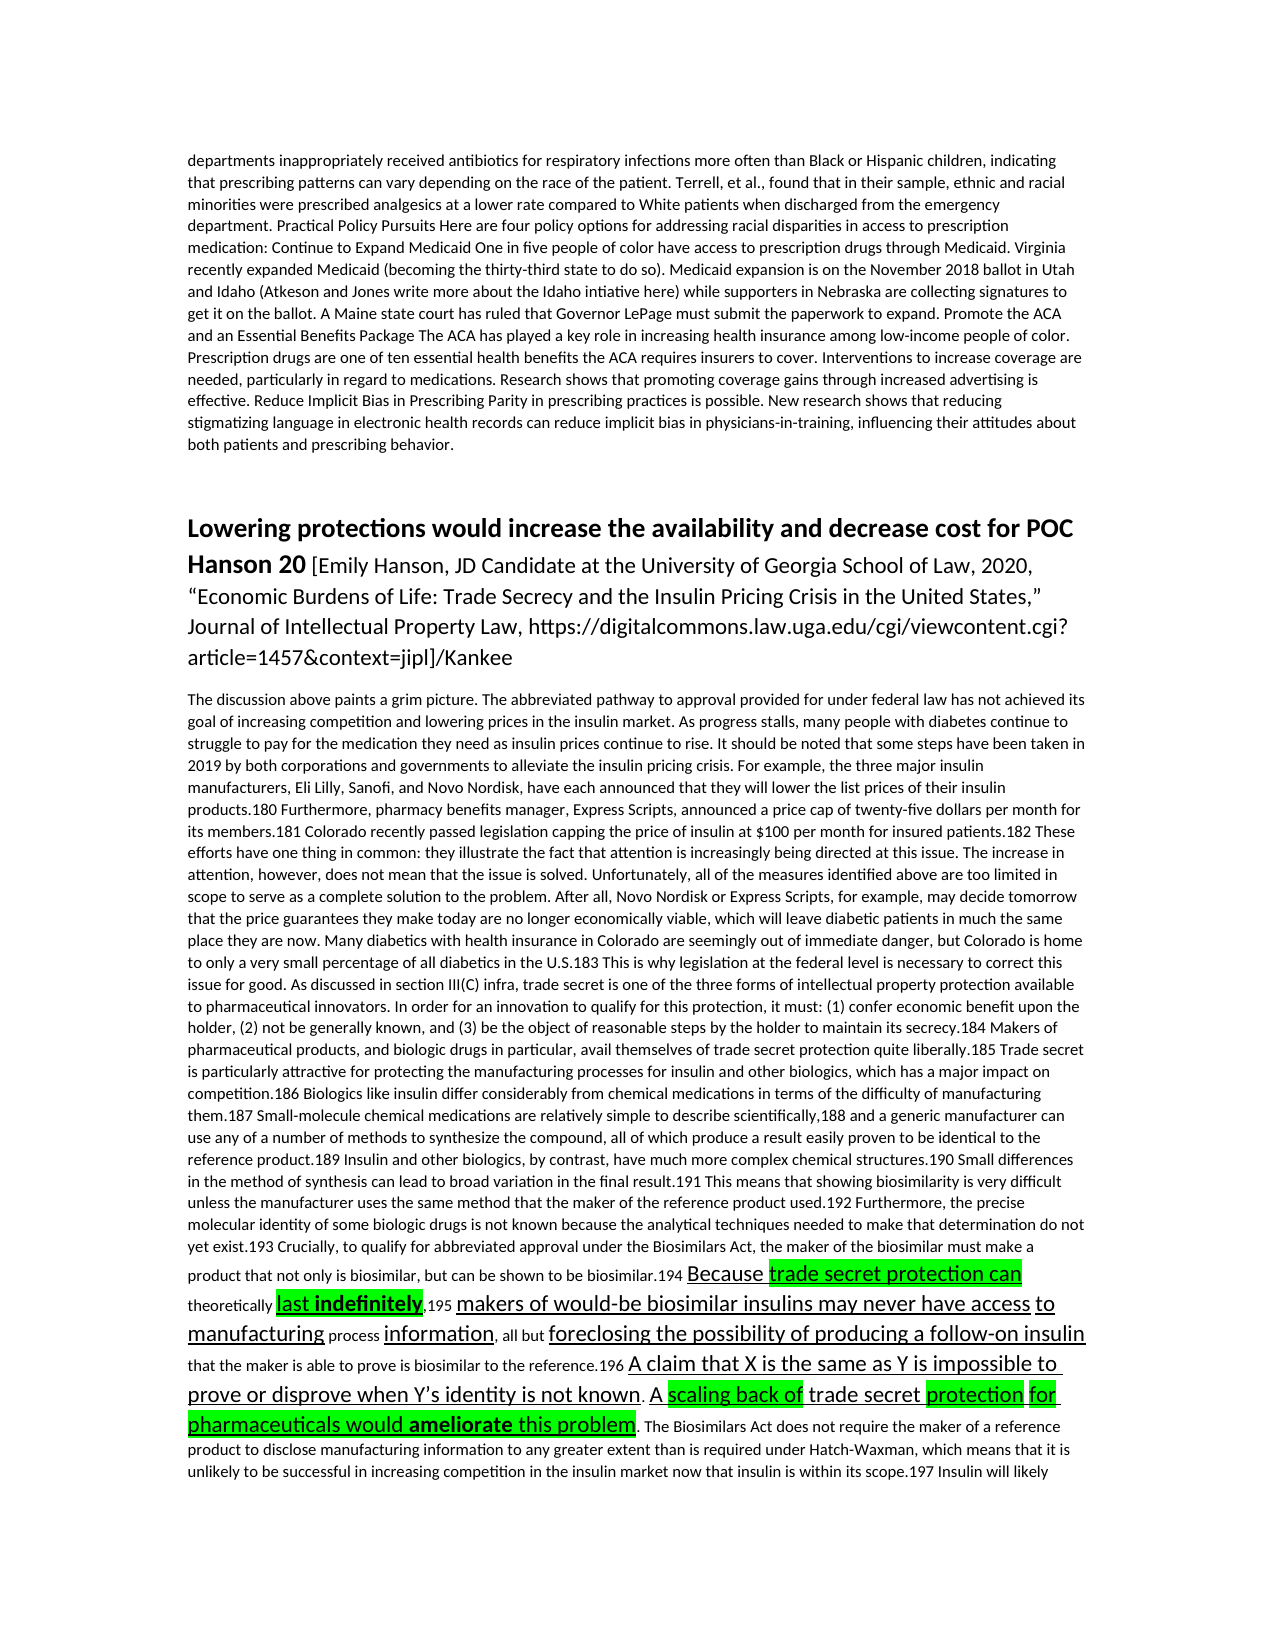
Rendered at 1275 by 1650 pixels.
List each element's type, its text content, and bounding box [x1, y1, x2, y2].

subtitle Lowering protections would increase the availability and decrease cost for POC [187, 511, 1087, 544]
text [187, 150, 1087, 455]
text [187, 689, 1087, 1482]
text Hanson 20 [Emily Hanson, JD Candidate at the University of Georgia School of Law, 2020, “Economic Burdens of Life: Trade Secrecy and the Insulin Pricing Crisis in the United States,” Journal of Intellectual Property Law, https://digitalcommons.law.uga.edu/cgi/viewcontent.cgi?article=1457&context=jipl]/Kankee [187, 547, 1087, 671]
